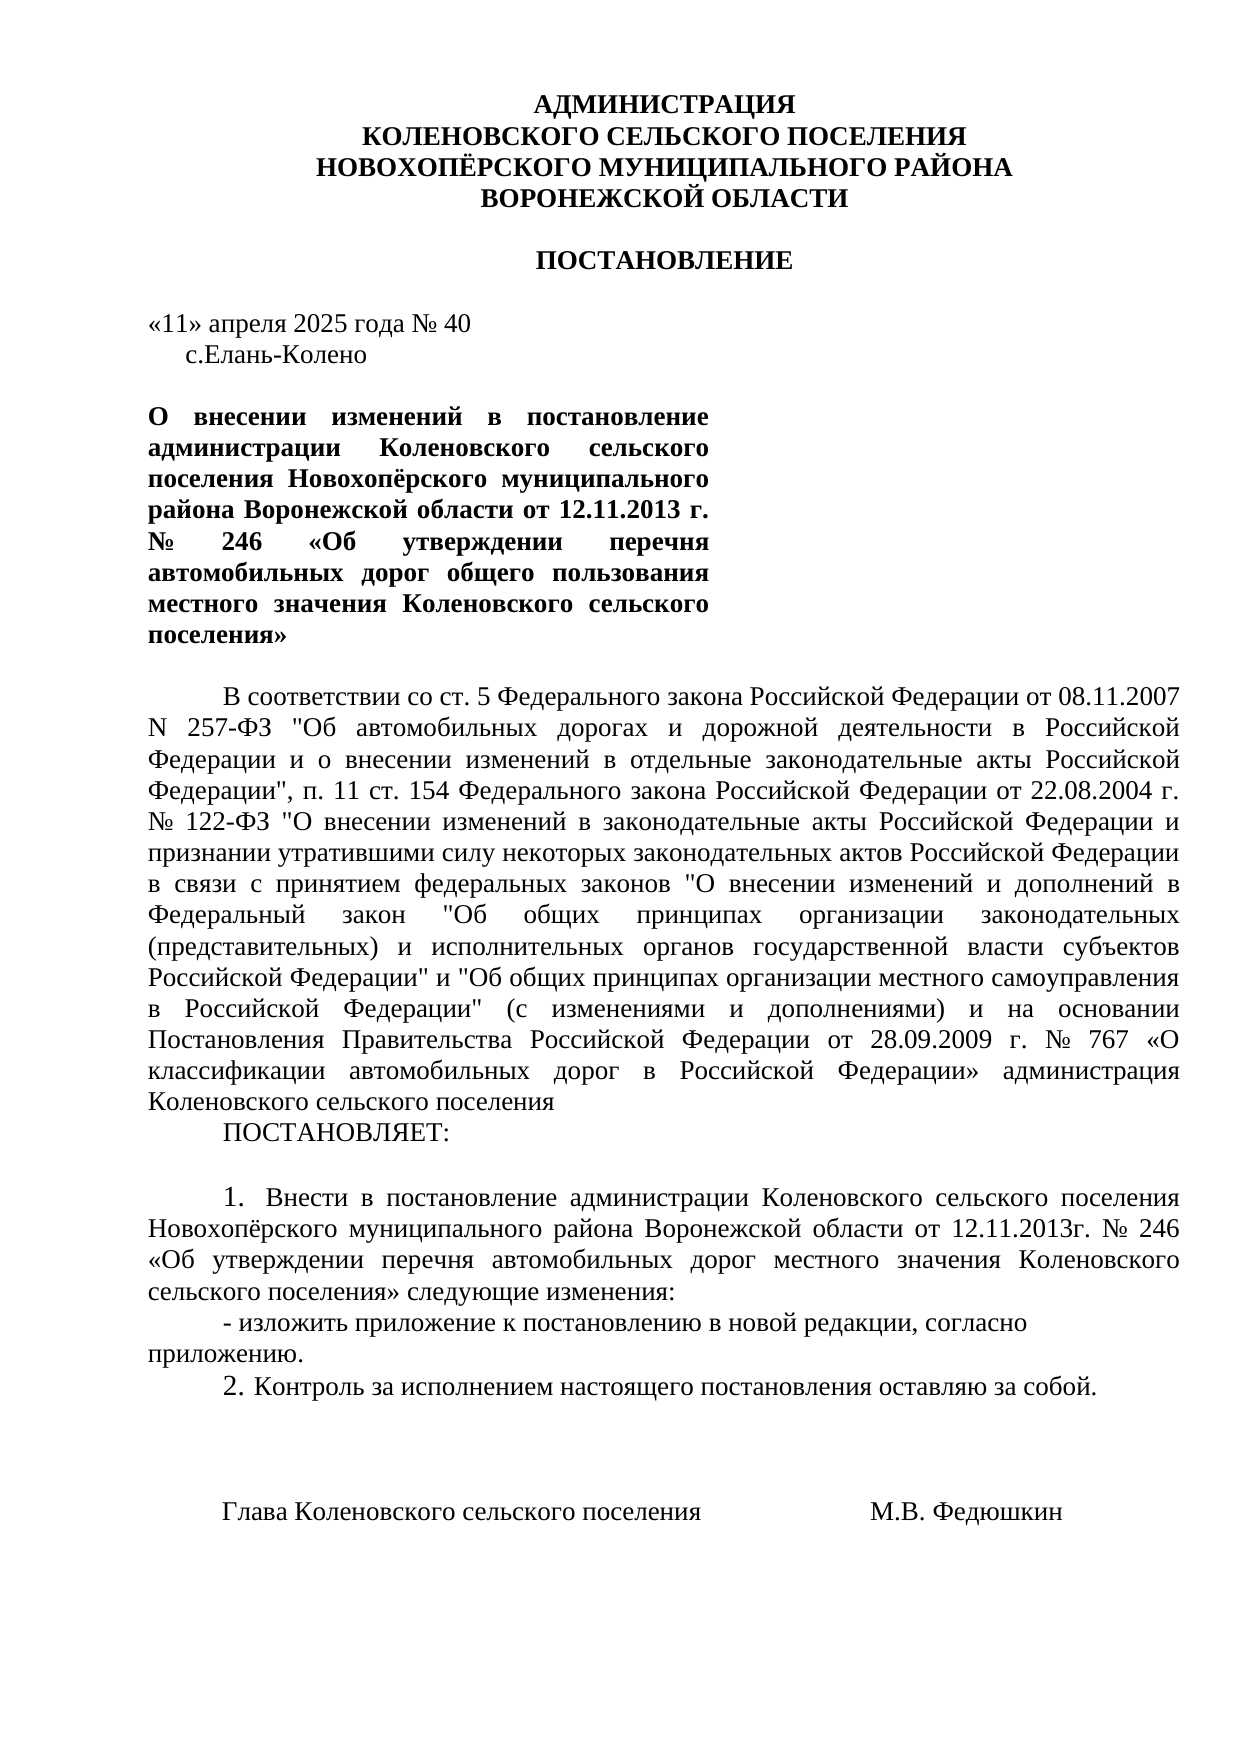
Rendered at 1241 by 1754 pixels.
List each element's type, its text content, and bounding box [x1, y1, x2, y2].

list Внести в постановление администрации Коленовского сельского поселения Новохопёрского муниципального района Воронежской области от 12.11.2013г. № 246 «Об утверждении перечня автомобильных дорог местного значения Коленовского сельского поселения» следующие изменения: [148, 1179, 1181, 1306]
text «11» апреля 2025 года № 40 [148, 307, 1181, 338]
text ПОСТАНОВЛЕНИЕ [148, 244, 1181, 276]
text - изложить приложение к постановлению в новой редакции, согласно приложению. [148, 1306, 1181, 1368]
text ПОСТАНОВЛЯЕТ: [148, 1116, 1181, 1148]
text с.Елань-Колено [148, 338, 1181, 369]
list Контроль за исполнением настоящего постановления оставляю за собой. [148, 1368, 1181, 1402]
text Глава Коленовского сельского поселения М.В. Федюшкин [148, 1495, 1181, 1526]
text АДМИНИСТРАЦИЯ КОЛЕНОВСКОГО СЕЛЬСКОГО ПОСЕЛЕНИЯ НОВОХОПЁРСКОГО МУНИЦИПАЛЬНОГО РАЙОНА ВОРОНЕЖСКОЙ ОБЛАСТИ [148, 89, 1181, 213]
text О внесении изменений в постановление администрации Коленовского сельского поселения Новохопёрского муниципального района Воронежской области от 12.11.2013 г. № 246 «Об утверждении перечня автомобильных дорог общего пользования местного значения Коленовского сельского поселения» [148, 400, 709, 649]
text В соответствии со ст. 5 Федерального закона Российской Федерации от 08.11.2007 N 257-ФЗ "Об автомобильных дорогах и дорожной деятельности в Российской Федерации и о внесении изменений в отдельные законодательные акты Российской Федерации", п. 11 ст. 154 Федерального закона Российской Федерации от 22.08.2004 г. № 122-ФЗ "О внесении изменений в законодательные акты Российской Федерации и признании утратившими силу некоторых законодательных актов Российской Федерации в связи с принятием федеральных законов "О внесении изменений и дополнений в Федеральный закон "Об общих принципах организации законодательных (представительных) и исполнительных органов государственной власти субъектов Российской Федерации" и "Об общих принципах организации местного самоуправления в Российской Федерации" (с изменениями и дополнениями) и на основании Постановления Правительства Российской Федерации от 28.09.2009 г. № 767 «О классификации автомобильных дорог в Российской Федерации» администрация Коленовского сельского поселения [148, 680, 1181, 1116]
